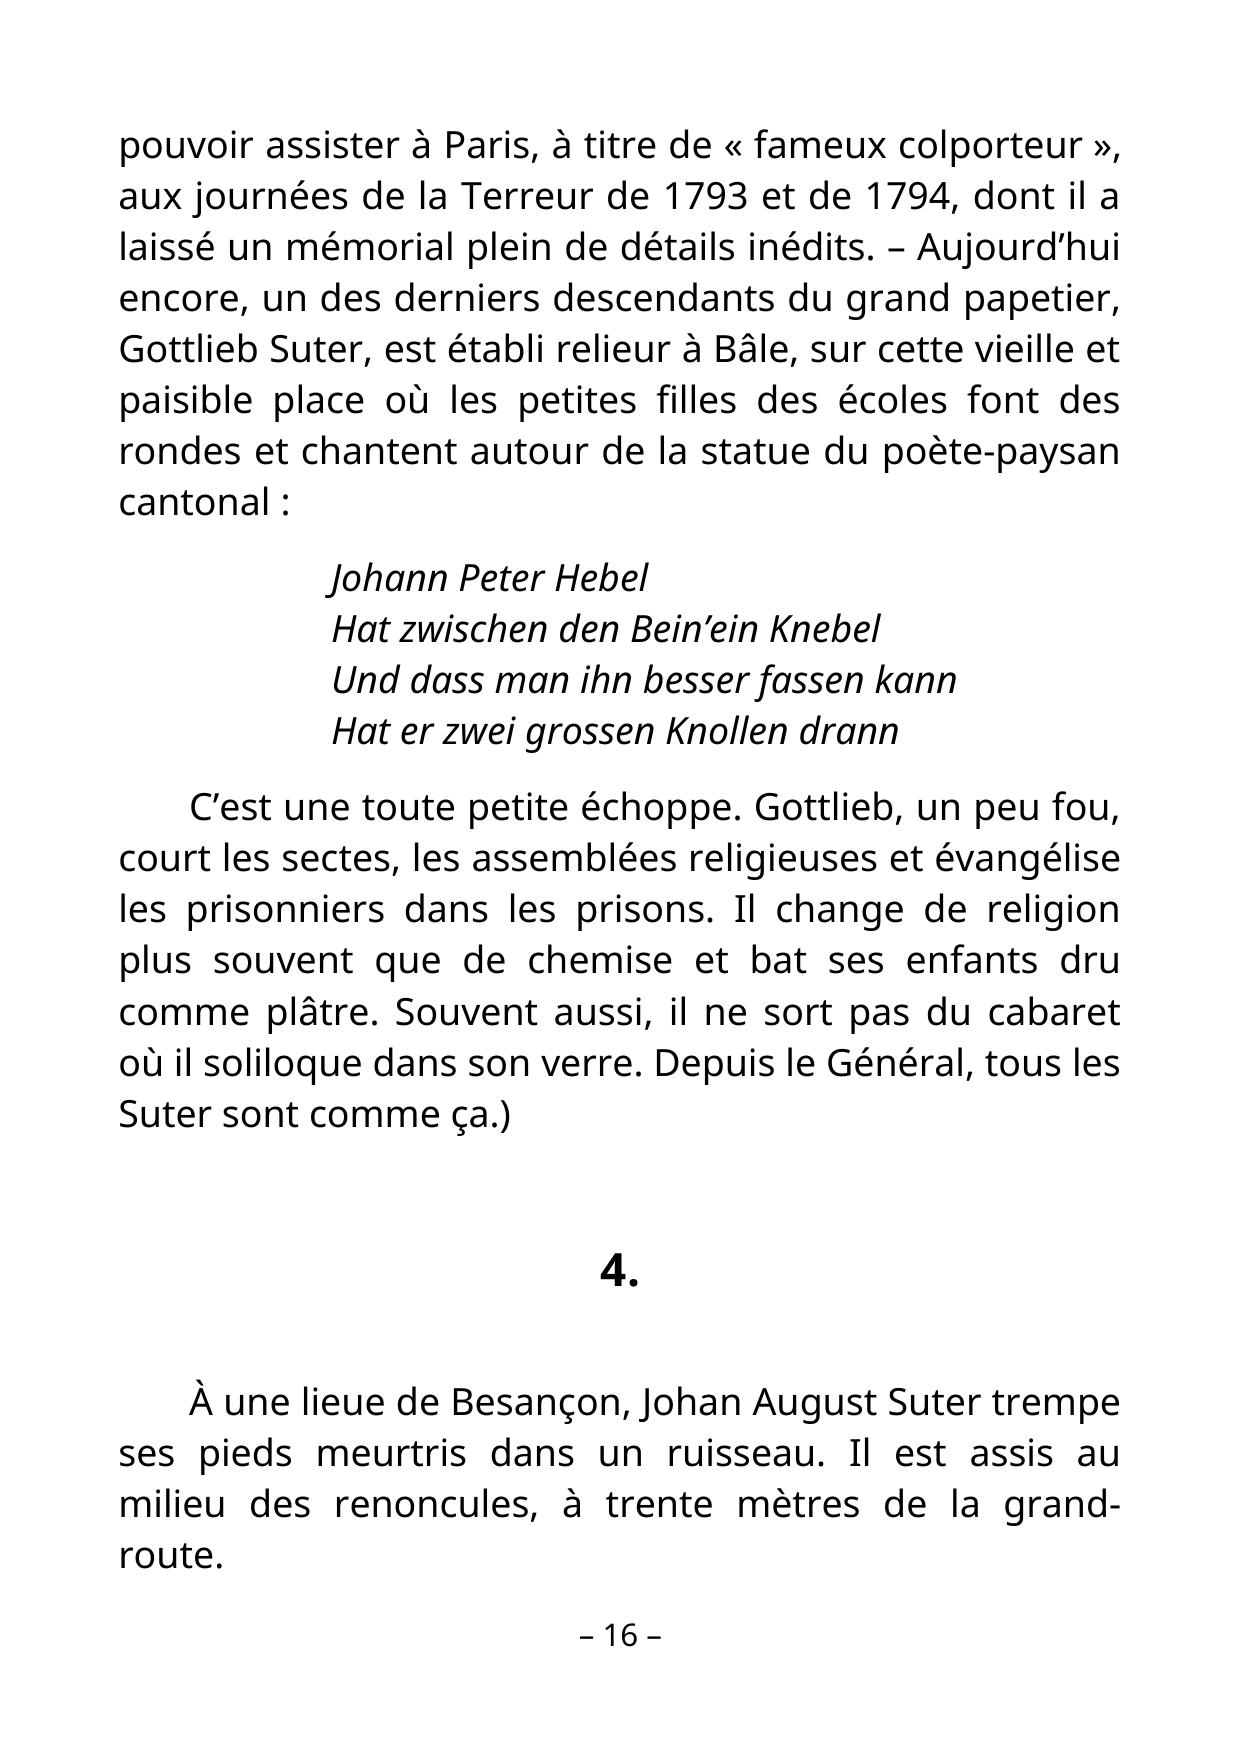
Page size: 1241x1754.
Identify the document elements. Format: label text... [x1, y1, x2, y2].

text C’est une toute petite échoppe. Gottlieb, un peu fou, court les sectes, les assemblées religieuses et évangélise les prisonniers dans les prisons. Il change de religion plus souvent que de chemise et bat ses enfants dru comme plâtre. Souvent aussi, il ne sort pas du cabaret où il soliloque dans son verre. Depuis le Général, tous les Suter sont comme ça.) [118, 781, 1122, 1138]
text Hat er zwei grossen Knollen drann [260, 704, 1122, 756]
subtitle 4. [118, 1238, 1122, 1300]
text À une lieue de Besançon, Johan August Suter trempe ses pieds meurtris dans un ruisseau. Il est assis au milieu des renoncules, à trente mètres de la grand-route. [118, 1375, 1122, 1579]
text Hat zwischen den Bein’ein Knebel [260, 602, 1122, 653]
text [118, 118, 1122, 526]
text Johann Peter Hebel [260, 551, 1122, 602]
text Und dass man ihn besser fassen kann [260, 653, 1122, 704]
